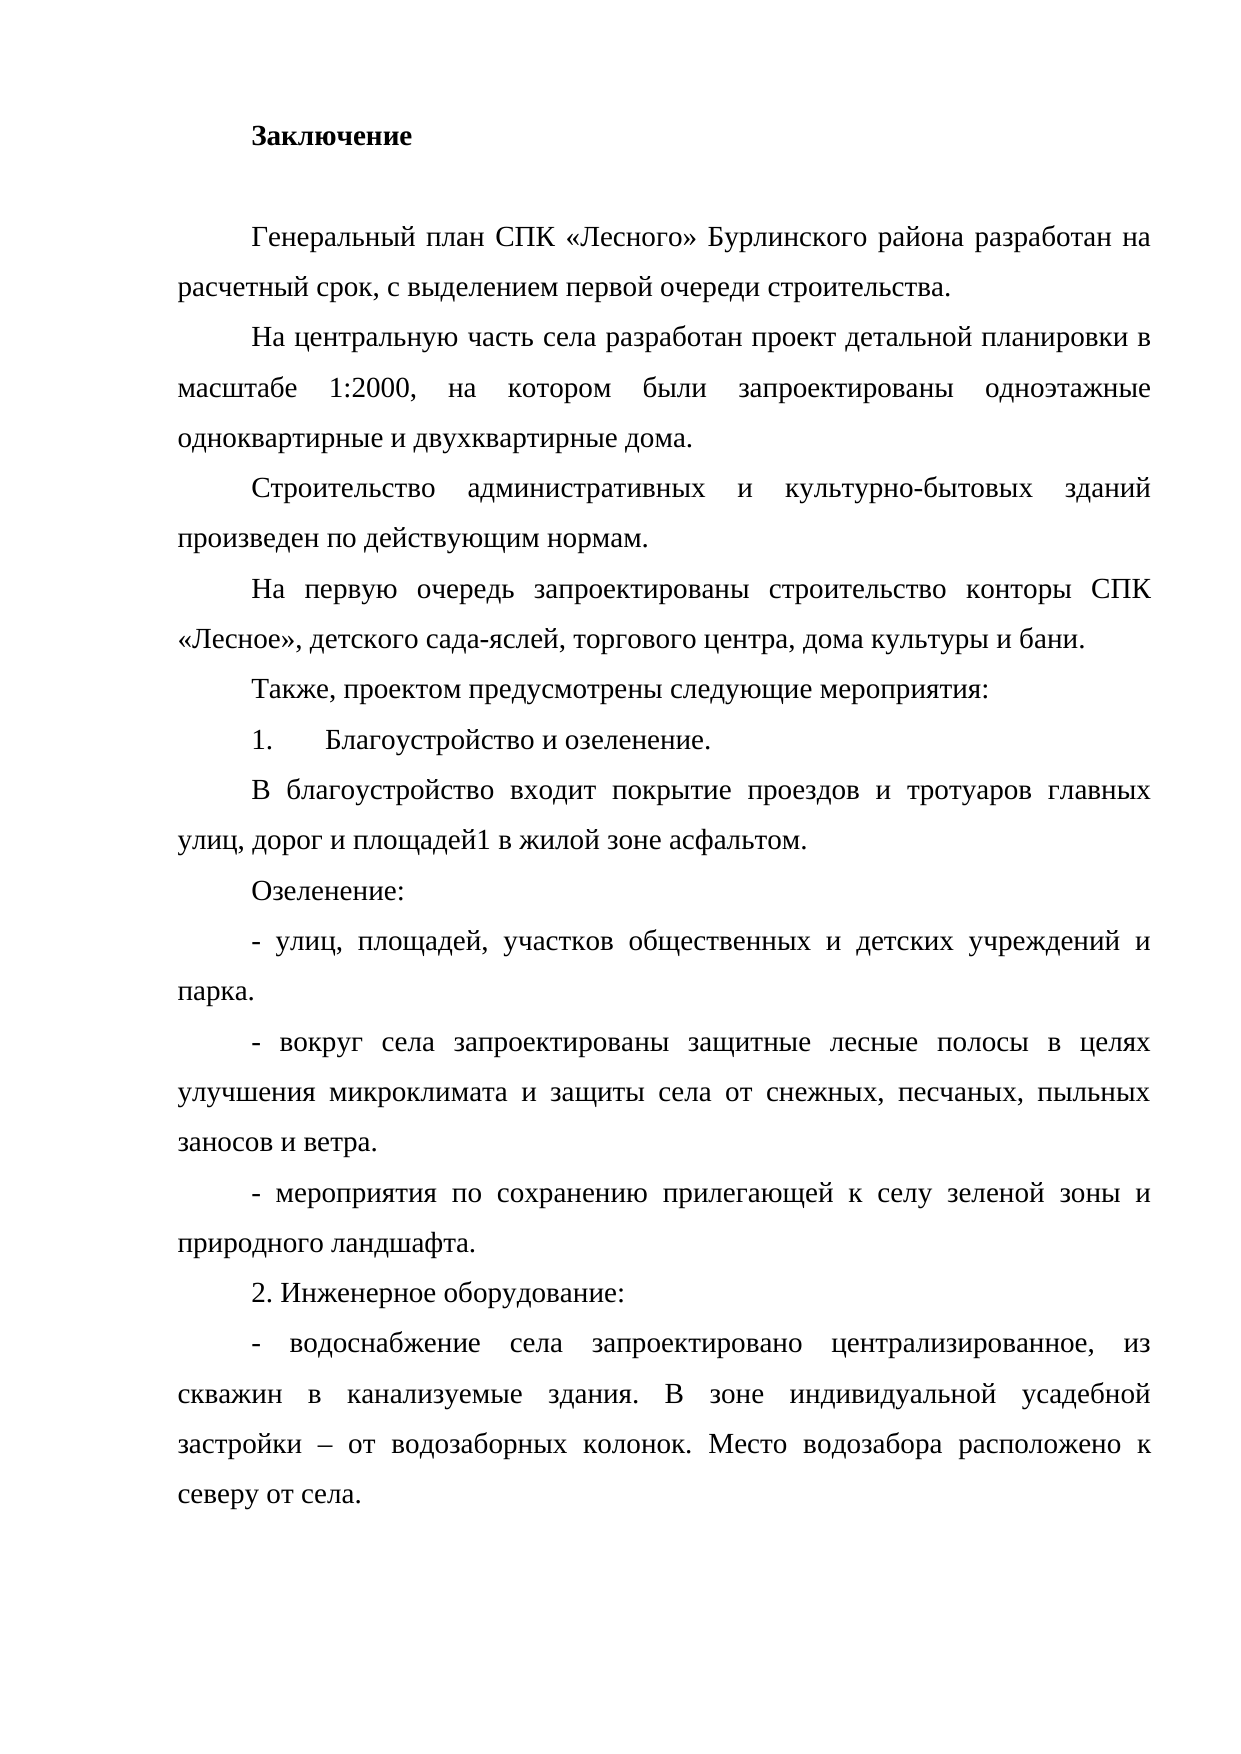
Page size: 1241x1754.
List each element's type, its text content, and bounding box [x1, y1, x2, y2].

text - вокруг села запроектированы защитные лесные полосы в целях улучшения микроклимата и защиты села от снежных, песчаных, пыльных заносов и ветра. [177, 1024, 1152, 1158]
text - мероприятия по сохранению прилегающей к селу зеленой зоны и природного ландшафта. [177, 1175, 1152, 1258]
text Генеральный план СПК «Лесного» Бурлинского района разработан на расчетный срок, с выделением первой очереди строительства. [177, 219, 1152, 303]
text На первую очередь запроектированы строительство конторы СПК «Лесное», детского сада-яслей, торгового центра, дома культуры и бани. [177, 571, 1152, 655]
text В благоустройство входит покрытие проездов и тротуаров главных улиц, дорог и площадей1 в жилой зоне асфальтом. [177, 772, 1152, 856]
text 2. Инженерное оборудование: [177, 1275, 1152, 1309]
text - улиц, площадей, участков общественных и детских учреждений и парка. [177, 923, 1152, 1007]
text Озеленение: [177, 873, 1152, 906]
text Заключение [177, 118, 1152, 152]
text - водоснабжение села запроектировано централизированное, из скважин в канализуемые здания. В зоне индивидуальной усадебной застройки – от водозаборных колонок. Место водозабора расположено к северу от села. [177, 1326, 1152, 1510]
text На центральную часть села разработан проект детальной планировки в масштабе 1:2000, на котором были запроектированы одноэтажные одноквартирные и двухквартирные дома. [177, 319, 1152, 453]
text Строительство административных и культурно-бытовых зданий произведен по действующим нормам. [177, 470, 1152, 554]
text Также, проектом предусмотрены следующие мероприятия: [177, 672, 1152, 705]
list Благоустройство и озеленение. [177, 722, 1152, 755]
